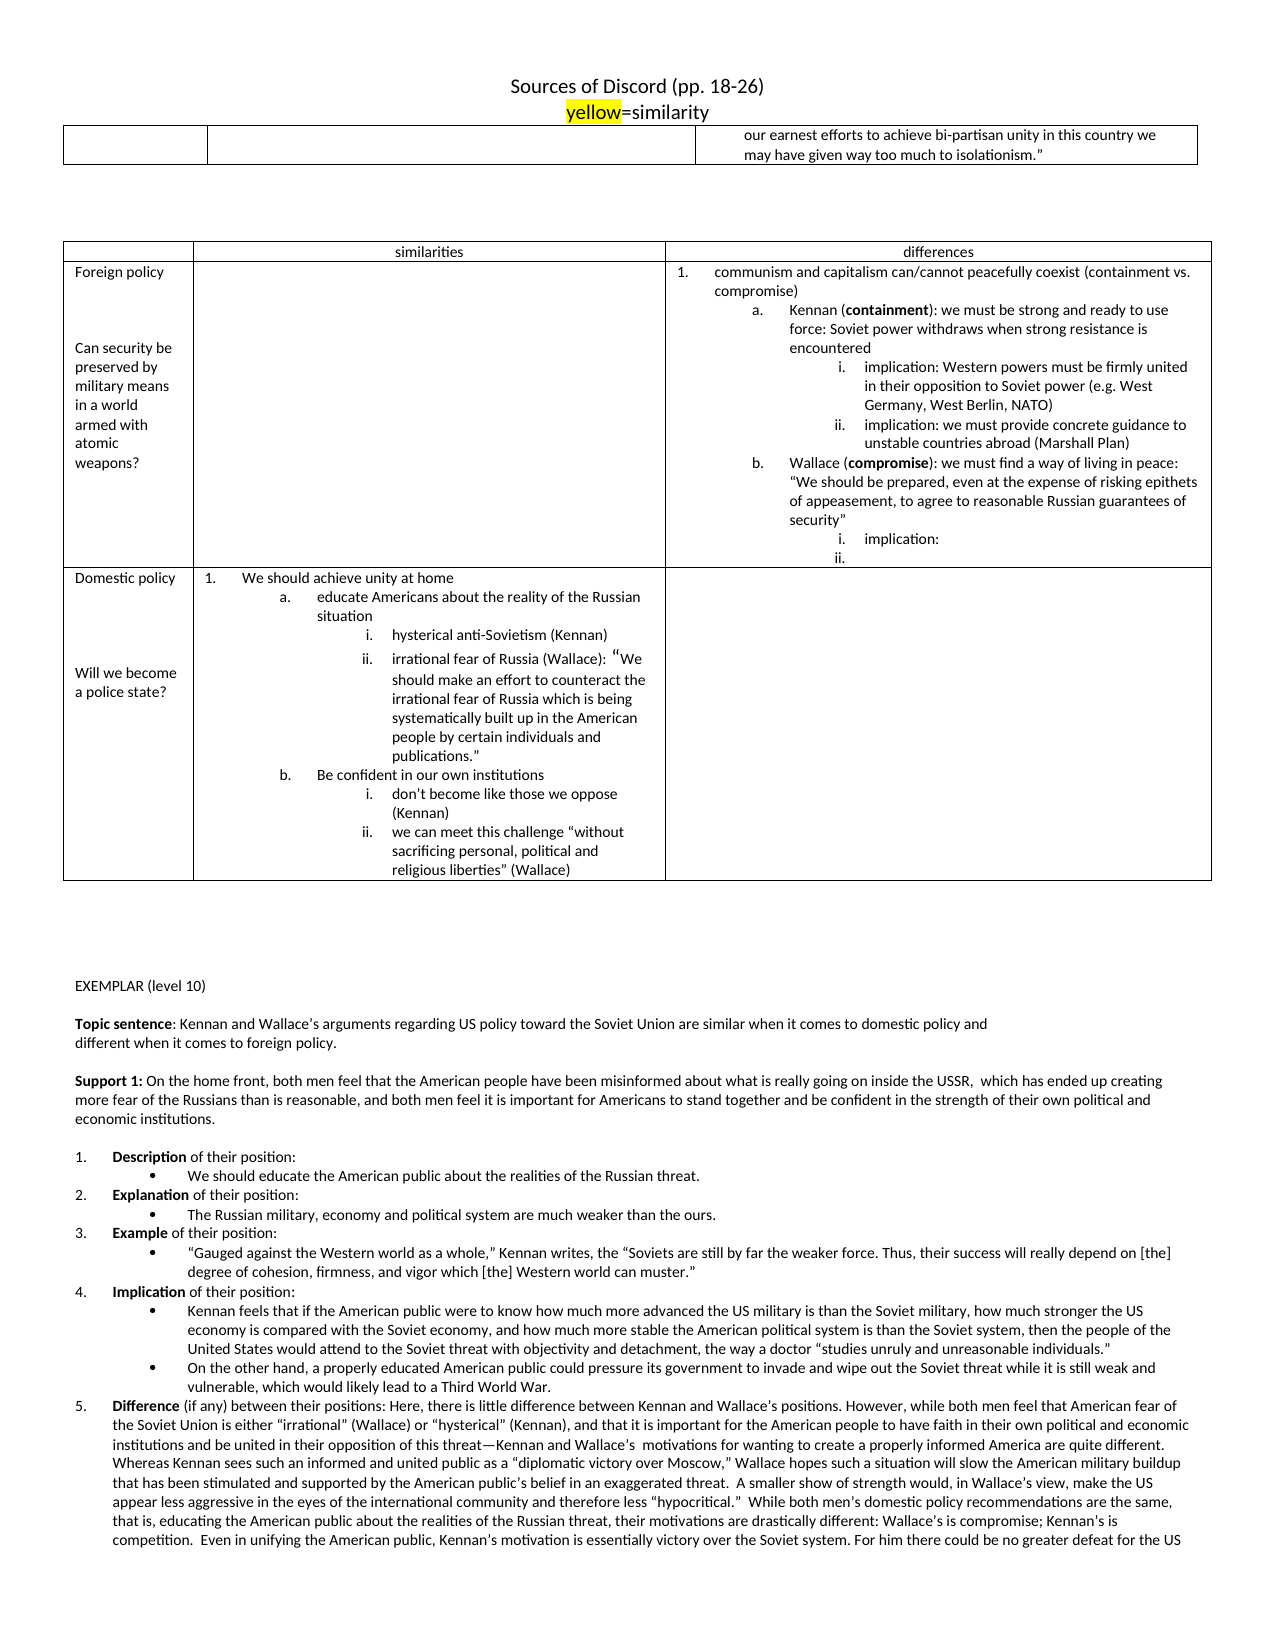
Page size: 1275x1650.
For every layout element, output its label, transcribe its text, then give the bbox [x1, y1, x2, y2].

table_cell communism and capitalism can/cannot peacefully coexist (containment vs. compromise) Kennan (containment): we must be strong and ready to use force: Soviet power withdraws when strong resistance is encountered implication: Western powers must be firmly united in their opposition to Soviet power (e.g. West Germany, West Berlin, NATO) implication: we must provide concrete guidance to unstable countries abroad (Marshall Plan) Wallace (compromise): we must find a way of living in peace: “We should be prepared, even at the expense of risking epithets of appeasement, to agree to reasonable Russian guarantees of security” implication: [666, 262, 1211, 567]
text different when it comes to foreign policy. [75, 1033, 1200, 1052]
list Kennan feels that if the American public were to know how much more advanced the US military is than the Soviet military, how much stronger the US economy is compared with the Soviet economy, and how much more stable the American political system is than the Soviet system, then the people of the United States would attend to the Soviet threat with objectivity and detachment, the way a doctor “studies unruly and unreasonable individuals.” [150, 1301, 1200, 1358]
list We should educate the American public about the realities of the Russian threat. [150, 1167, 1200, 1186]
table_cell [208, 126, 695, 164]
text Topic sentence: Kennan and Wallace’s arguments regarding US policy toward the Soviet Union are similar when it comes to domestic policy and [75, 1014, 1200, 1033]
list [75, 1397, 1200, 1549]
table_header [64, 242, 193, 261]
list Example of their position: [75, 1224, 1200, 1243]
list Implication of their position: [75, 1281, 1200, 1301]
list The Russian military, economy and political system are much weaker than the ours. [150, 1205, 1200, 1224]
text Support 1: On the home front, both men feel that the American people have been misinformed about what is really going on inside the USSR, which has ended up creating more fear of the Russians than is reasonable, and both men feel it is important for Americans to stand together and be confident in the strength of their own political and economic institutions. [75, 1071, 1200, 1128]
table_header differences [666, 242, 1211, 261]
table_header similarities [194, 242, 665, 261]
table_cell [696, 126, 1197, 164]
list “Gauged against the Western world as a whole,” Kennan writes, the “Soviets are still by far the weaker force. Thus, their success will really depend on [the] degree of cohesion, firmness, and vigor which [the] Western world can muster.” [150, 1243, 1200, 1281]
table_cell [194, 262, 665, 567]
list On the other hand, a properly educated American public could pressure its government to invade and wipe out the Soviet threat while it is still weak and vulnerable, which would likely lead to a Third World War. [150, 1358, 1200, 1397]
table_cell We should achieve unity at home educate Americans about the reality of the Russian situation hysterical anti-Sovietism (Kennan) irrational fear of Russia (Wallace): “We should make an effort to counteract the irrational fear of Russia which is being systematically built up in the American people by certain individuals and publications.” Be confident in our own institutions don’t become like those we oppose (Kennan) we can meet this challenge “without sacrificing personal, political and religious liberties” (Wallace) [194, 568, 665, 879]
text EXEMPLAR (level 10) [75, 976, 1200, 995]
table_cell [64, 126, 207, 164]
table_cell [666, 568, 1211, 879]
list Description of their position: [75, 1147, 1200, 1167]
table_cell Foreign policy Can security be preserved by military means in a world armed with atomic weapons? [64, 262, 193, 567]
table_cell Domestic policy Will we become a police state? [64, 568, 193, 879]
list Explanation of their position: [75, 1186, 1200, 1205]
